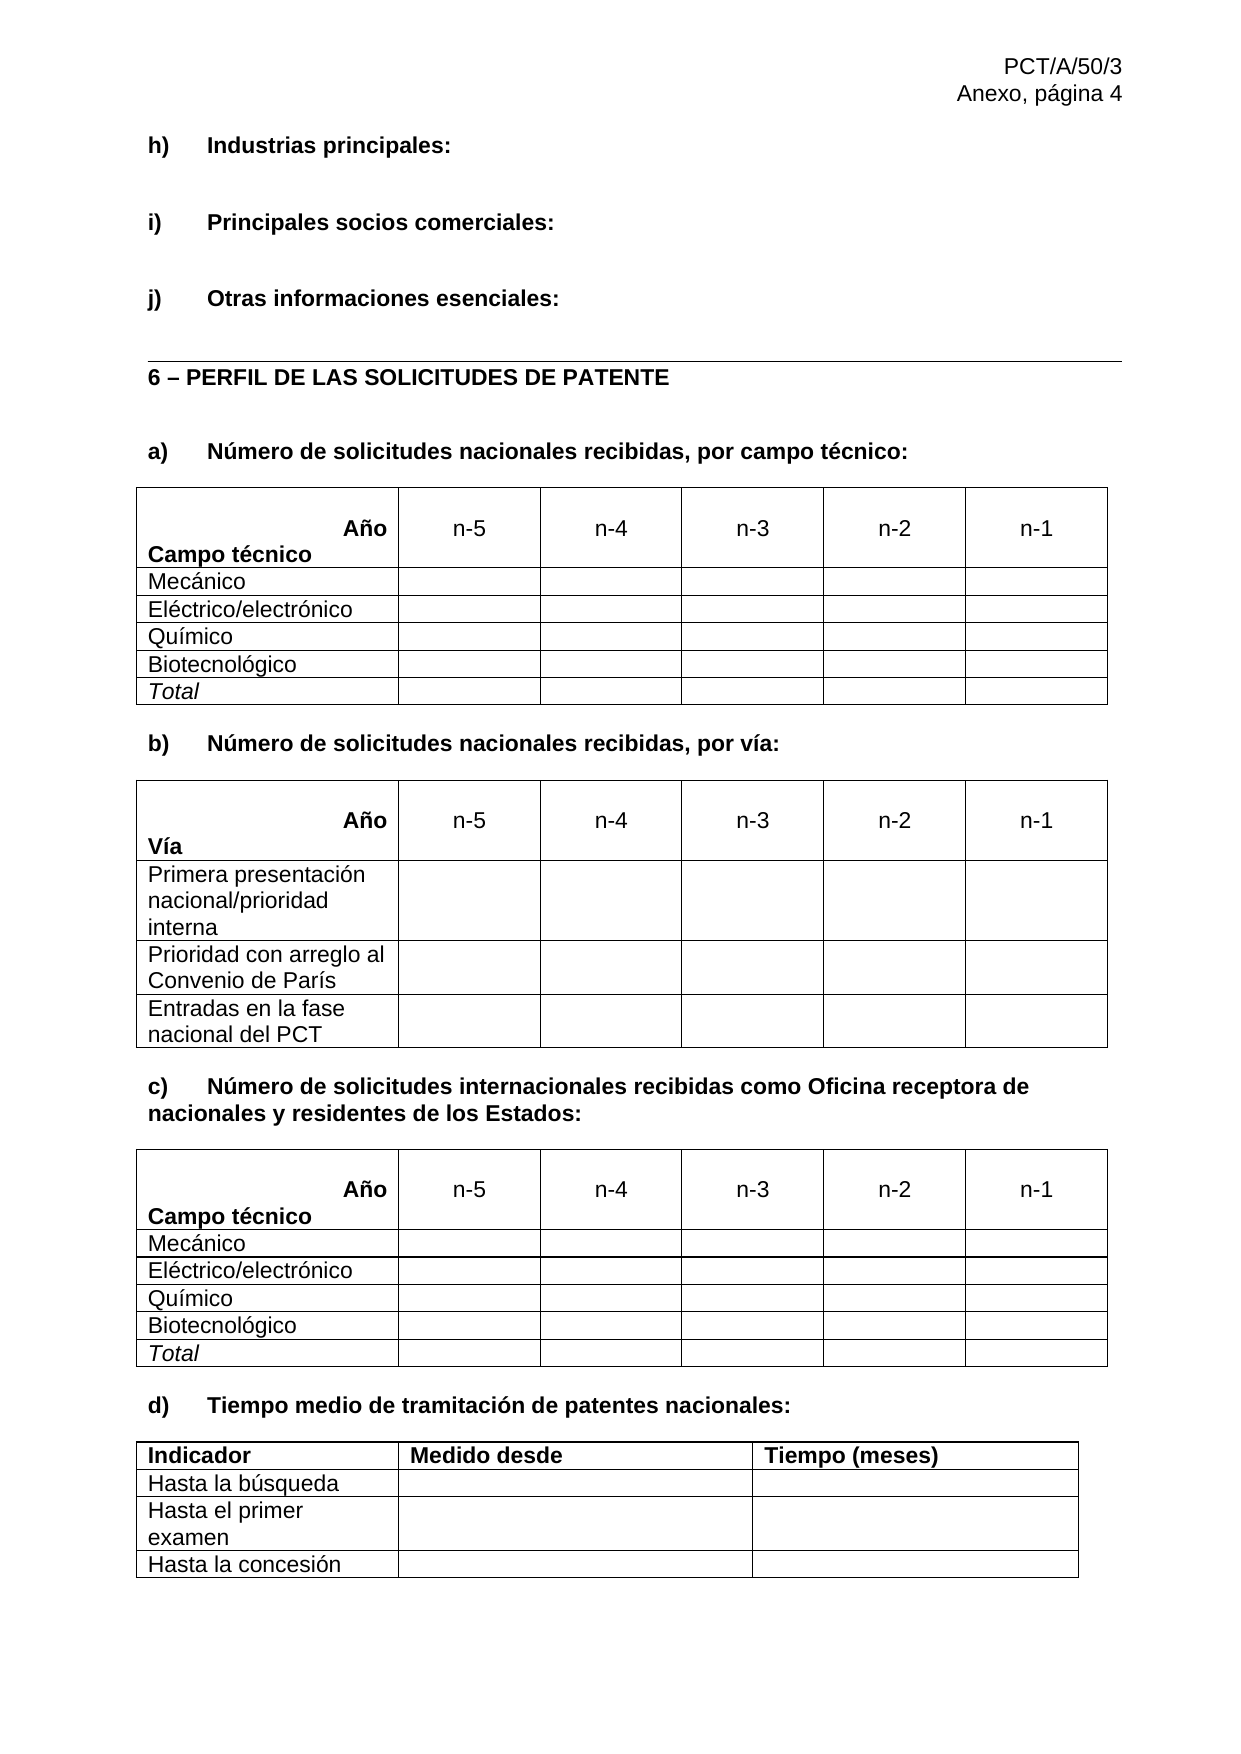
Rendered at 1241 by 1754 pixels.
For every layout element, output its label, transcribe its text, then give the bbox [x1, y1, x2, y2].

table_cell [682, 1258, 823, 1284]
table_cell [541, 941, 681, 993]
table_cell [399, 651, 540, 677]
table_cell [399, 1258, 540, 1284]
table_cell [541, 1230, 681, 1256]
text b) Número de solicitudes nacionales recibidas, por vía: [148, 730, 1122, 757]
table_cell [399, 861, 540, 940]
table_cell [824, 1230, 965, 1256]
table_cell [682, 596, 823, 622]
table_cell [966, 678, 1107, 704]
table_cell [966, 1340, 1107, 1366]
table_cell [399, 678, 540, 704]
table_cell [966, 1230, 1107, 1256]
table_cell [541, 623, 681, 649]
table_cell [824, 1340, 965, 1366]
table_header Año Vía [137, 781, 398, 860]
table_cell [399, 941, 540, 993]
table_cell [753, 1497, 1078, 1550]
table_header Medido desde [399, 1443, 752, 1469]
table_cell Eléctrico/electrónico [137, 1258, 398, 1284]
table_header n-5 [399, 781, 540, 860]
table_header n-5 [399, 1150, 540, 1229]
text a) Número de solicitudes nacionales recibidas, por campo técnico: [148, 438, 1122, 464]
table_cell [753, 1470, 1078, 1496]
table_cell [682, 861, 823, 940]
table_cell [682, 1312, 823, 1339]
table_cell [682, 651, 823, 677]
table_cell Total [137, 678, 398, 704]
table_header n-2 [824, 488, 965, 567]
table_cell Mecánico [137, 1230, 398, 1256]
text j) Otras informaciones esenciales: [148, 285, 1122, 311]
table_header Indicador [137, 1443, 398, 1469]
table_cell [824, 651, 965, 677]
table_cell [966, 651, 1107, 677]
table_cell [682, 1285, 823, 1311]
table_cell [399, 1285, 540, 1311]
table_cell [399, 1551, 752, 1577]
table_cell Biotecnológico [137, 1312, 398, 1339]
text c) Número de solicitudes internacionales recibidas como Oficina receptora de nacionales y residentes de los Estados: [148, 1073, 1122, 1126]
table_cell [966, 568, 1107, 595]
table_header Año Campo técnico [137, 1150, 398, 1229]
table_cell [399, 995, 540, 1047]
table_cell [966, 623, 1107, 649]
table_header n-1 [966, 488, 1107, 567]
table_cell [541, 1312, 681, 1339]
table_header n-1 [966, 781, 1107, 860]
table_cell [541, 651, 681, 677]
subtitle 6 – PERFIL DE LAS SOLICITUDES DE PATENTE [148, 362, 1122, 391]
table_header Año Campo técnico [137, 488, 398, 567]
table_cell [824, 623, 965, 649]
table_cell [541, 596, 681, 622]
table_cell Biotecnológico [137, 651, 398, 677]
table_cell [541, 1258, 681, 1284]
table_cell [682, 1340, 823, 1366]
table_header n-5 [399, 488, 540, 567]
table_cell [541, 861, 681, 940]
table_cell [541, 568, 681, 595]
table_cell [966, 941, 1107, 993]
table_cell [399, 1340, 540, 1366]
table_header n-3 [682, 781, 823, 860]
table_header n-4 [541, 1150, 681, 1229]
table_cell [824, 596, 965, 622]
table_cell [966, 1285, 1107, 1311]
table_cell [753, 1551, 1078, 1577]
table_cell [399, 623, 540, 649]
table_cell [824, 995, 965, 1047]
table_cell [541, 1285, 681, 1311]
table_header n-4 [541, 488, 681, 567]
table_cell [824, 861, 965, 940]
table_cell Primera presentación nacional/prioridad interna [137, 861, 398, 940]
table_cell Total [137, 1340, 398, 1366]
table_cell [399, 568, 540, 595]
table_cell [682, 568, 823, 595]
table_cell [682, 995, 823, 1047]
table_cell [682, 941, 823, 993]
table_cell [824, 1312, 965, 1339]
text h) Industrias principales: [148, 132, 1122, 158]
table_cell Eléctrico/electrónico [137, 596, 398, 622]
table_header n-2 [824, 781, 965, 860]
table_cell [541, 678, 681, 704]
table_cell Hasta la búsqueda [137, 1470, 398, 1496]
table_cell [399, 1497, 752, 1550]
table_cell [966, 1258, 1107, 1284]
table_header n-3 [682, 488, 823, 567]
table_cell [824, 678, 965, 704]
table_cell [682, 623, 823, 649]
table_cell [824, 1285, 965, 1311]
table_cell [399, 1312, 540, 1339]
table_cell [399, 1230, 540, 1256]
table_cell [399, 596, 540, 622]
table_header n-2 [824, 1150, 965, 1229]
table_header n-1 [966, 1150, 1107, 1229]
table_cell [824, 941, 965, 993]
table_cell [541, 995, 681, 1047]
table_cell [399, 1470, 752, 1496]
table_cell [541, 1340, 681, 1366]
table_cell [824, 1258, 965, 1284]
table_cell [682, 1230, 823, 1256]
table_cell Prioridad con arreglo al Convenio de París [137, 941, 398, 993]
table_cell Químico [137, 1285, 398, 1311]
table_cell [966, 1312, 1107, 1339]
table_cell [966, 596, 1107, 622]
table_cell [682, 678, 823, 704]
table_header n-4 [541, 781, 681, 860]
table_cell Hasta la concesión [137, 1551, 398, 1577]
table_cell [966, 861, 1107, 940]
text d) Tiempo medio de tramitación de patentes nacionales: [148, 1392, 1122, 1418]
table_header Tiempo (meses) [753, 1443, 1078, 1469]
text i) Principales socios comerciales: [148, 208, 1122, 235]
table_cell [824, 568, 965, 595]
table_cell Entradas en la fase nacional del PCT [137, 995, 398, 1047]
table_cell Hasta el primer examen [137, 1497, 398, 1550]
table_cell [966, 995, 1107, 1047]
table_header n-3 [682, 1150, 823, 1229]
table_cell Químico [137, 623, 398, 649]
table_cell Mecánico [137, 568, 398, 595]
